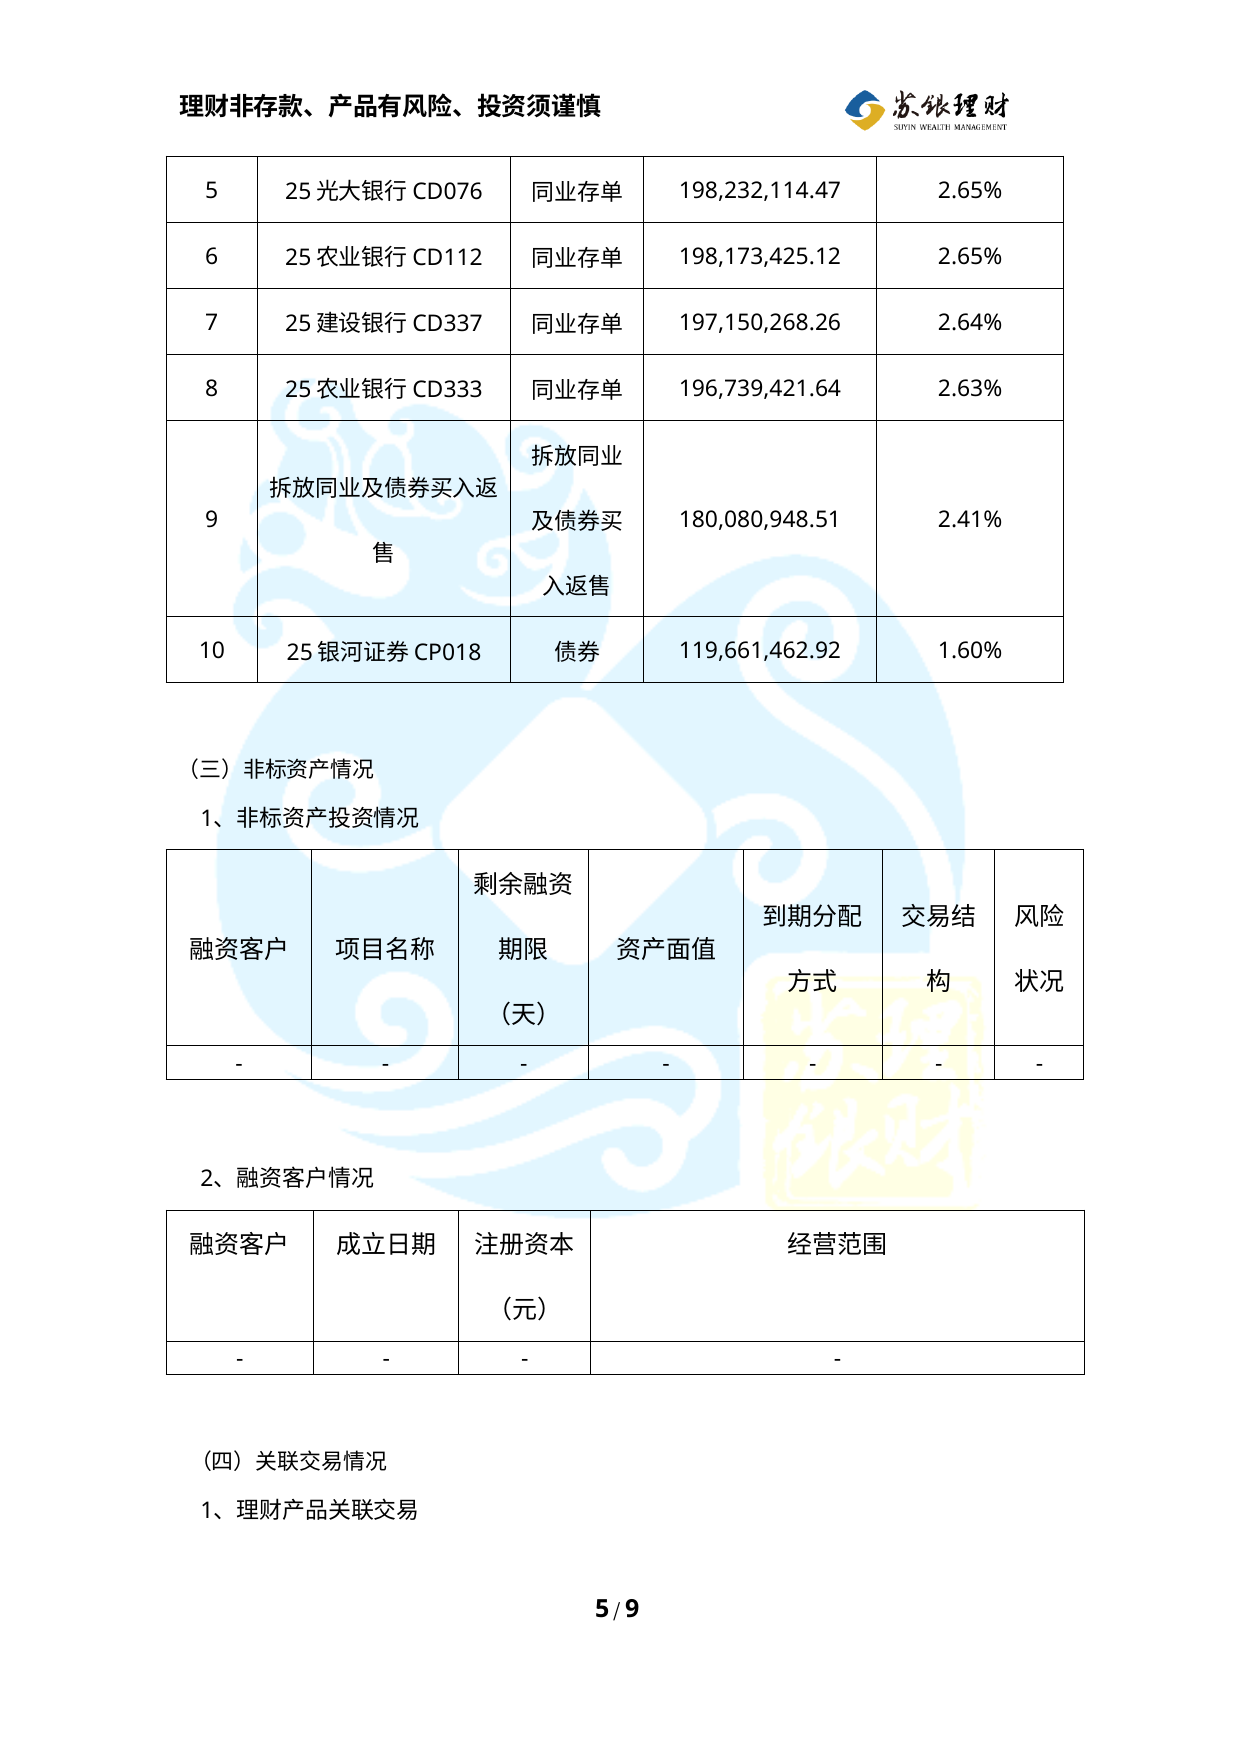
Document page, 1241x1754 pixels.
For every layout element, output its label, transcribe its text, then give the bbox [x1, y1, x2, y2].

table_cell 同业存单 [511, 355, 643, 420]
table_header 资产面值 [589, 850, 743, 1045]
subtitle 关联交易情况 [190, 1444, 1053, 1476]
table_cell 25建设银行CD337 [258, 289, 510, 354]
table_cell 25银河证券CP018 [258, 617, 510, 682]
table_cell 5 [167, 157, 257, 222]
table_cell - [314, 1342, 458, 1374]
table_header 交易结构 [883, 850, 994, 1045]
table_header 风险状况 [995, 850, 1083, 1045]
table_header 经营范围 [591, 1211, 1084, 1341]
subtitle 非标资产情况 [177, 751, 1053, 784]
table_cell - [459, 1342, 590, 1374]
table_header 融资客户 [167, 850, 311, 1045]
table_cell - [312, 1046, 458, 1078]
text 1、非标资产投资情况 [177, 784, 1053, 849]
table_cell 拆放同业及债券买入返售 [511, 421, 643, 616]
table_cell - [167, 1342, 313, 1374]
table_cell - [883, 1046, 994, 1078]
table_cell 2.63% [877, 355, 1063, 420]
table_cell - [744, 1046, 882, 1078]
table_cell 25农业银行CD112 [258, 223, 510, 288]
table_cell 2.65% [877, 157, 1063, 222]
table_cell 债券 [511, 617, 643, 682]
table_cell - [589, 1046, 743, 1078]
picture [820, 72, 1039, 143]
table_cell - [591, 1342, 1084, 1374]
table_cell 同业存单 [511, 289, 643, 354]
table_cell 196,739,421.64 [644, 355, 876, 420]
table_cell 2.41% [877, 421, 1063, 616]
table_header 剩余融资期限（天） [459, 850, 588, 1045]
table_cell 180,080,948.51 [644, 421, 876, 616]
table_cell 6 [167, 223, 257, 288]
table_header 成立日期 [314, 1211, 458, 1341]
table_cell 同业存单 [511, 223, 643, 288]
table_header 到期分配方式 [744, 850, 882, 1045]
table_cell - [167, 1046, 311, 1078]
table_header 融资客户 [167, 1211, 313, 1341]
table_cell 9 [167, 421, 257, 616]
text 2、融资客户情况 [177, 1144, 1053, 1209]
table_cell 拆放同业及债券买入返售 [258, 421, 510, 616]
table_cell 198,173,425.12 [644, 223, 876, 288]
table_cell 2.64% [877, 289, 1063, 354]
text 1、理财产品关联交易 [177, 1476, 1053, 1541]
table_cell 25光大银行CD076 [258, 157, 510, 222]
table_cell 10 [167, 617, 257, 682]
table_cell 119,661,462.92 [644, 617, 876, 682]
table_cell 25农业银行CD333 [258, 355, 510, 420]
table_cell 8 [167, 355, 257, 420]
table_cell 同业存单 [511, 157, 643, 222]
table_cell 7 [167, 289, 257, 354]
table_cell - [459, 1046, 588, 1078]
table_cell 197,150,268.26 [644, 289, 876, 354]
table_header 项目名称 [312, 850, 458, 1045]
table_header 注册资本（元） [459, 1211, 590, 1341]
table_cell 198,232,114.47 [644, 157, 876, 222]
table_cell - [995, 1046, 1083, 1078]
table_cell 2.65% [877, 223, 1063, 288]
table_cell 1.60% [877, 617, 1063, 682]
